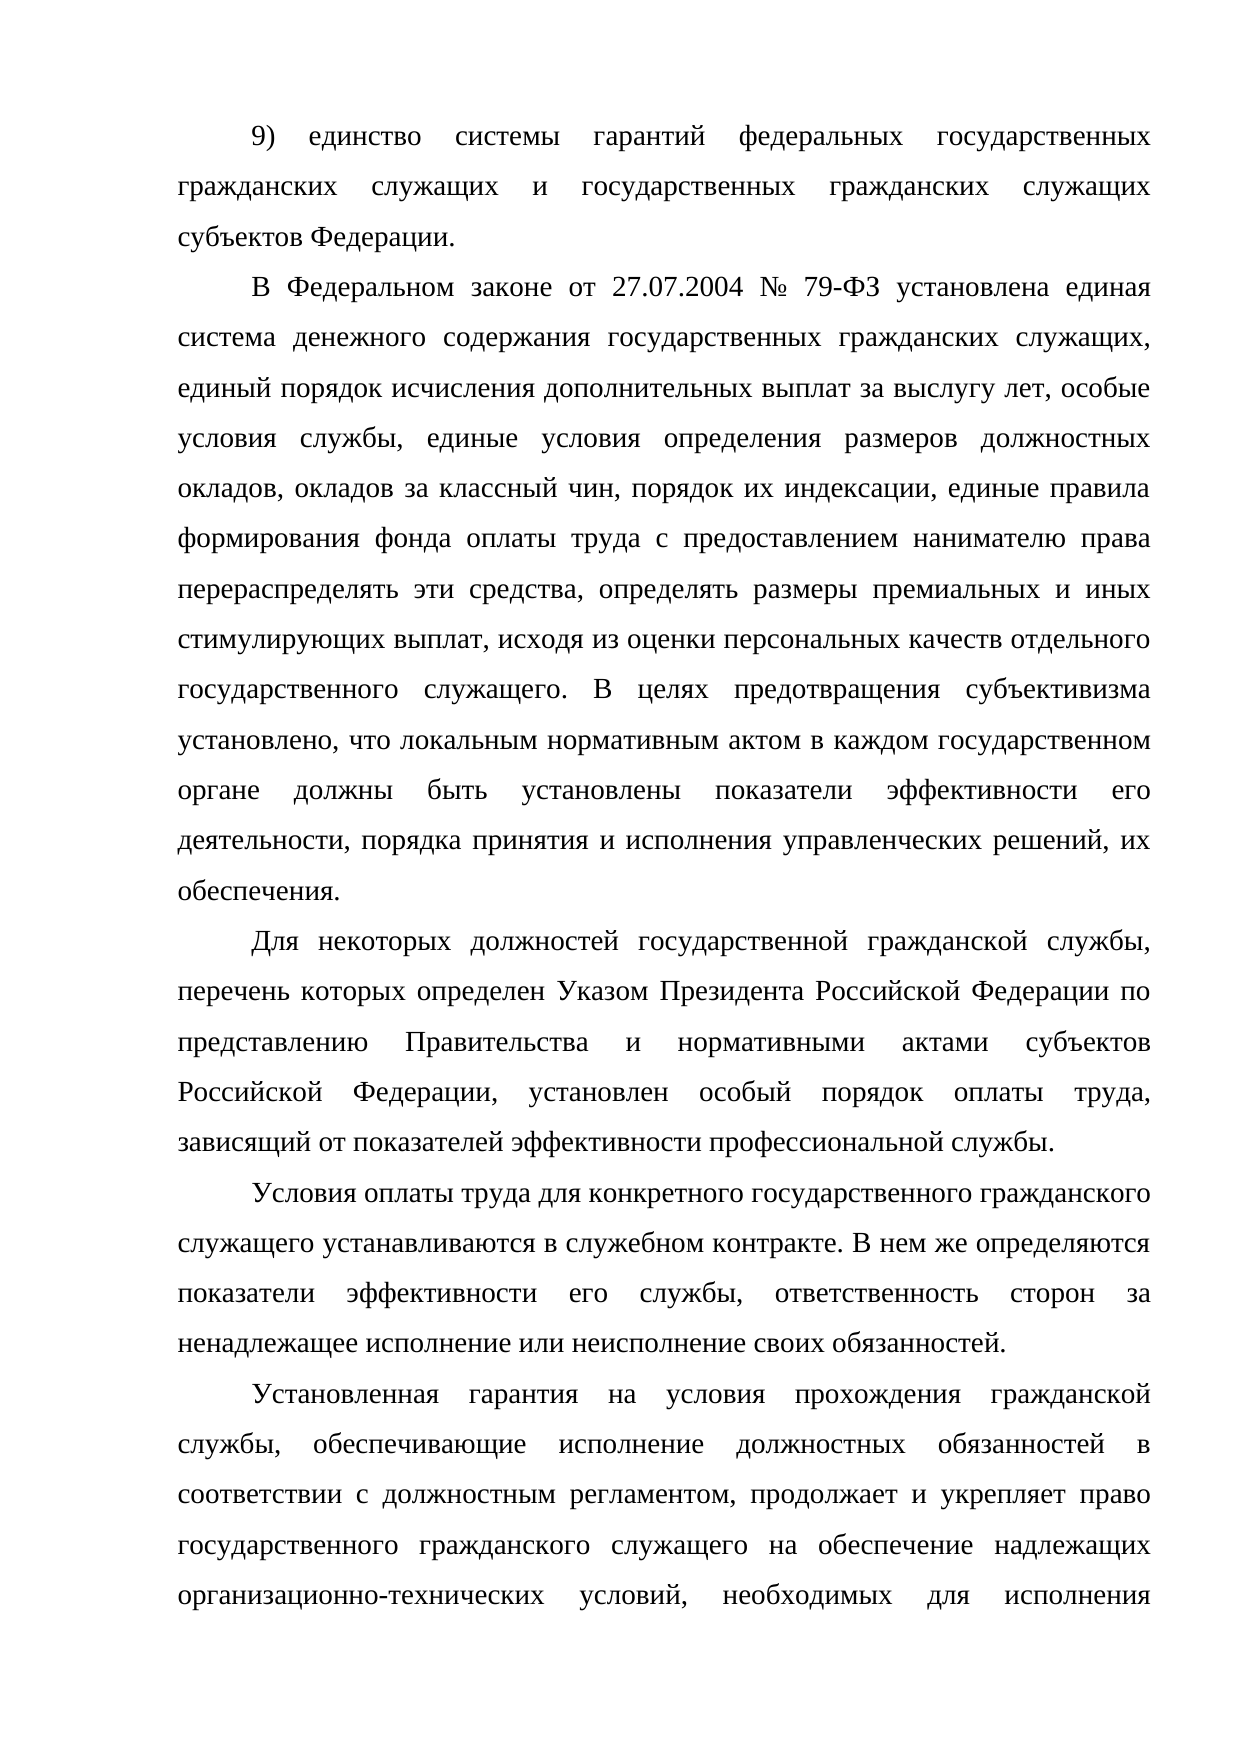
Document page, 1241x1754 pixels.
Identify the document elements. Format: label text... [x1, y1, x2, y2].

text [177, 1376, 1152, 1611]
text В Федеральном законе от 27.07.2004 № 79-ФЗ установлена единая система денежного содержания государственных гражданских служащих, единый порядок исчисления дополнительных выплат за выслугу лет, особые условия службы, единые условия определения размеров должностных окладов, окладов за классный чин, порядок их индексации, единые правила формирования фонда оплаты труда с предоставлением нанимателю права перераспределять эти средства, определять размеры премиальных и иных стимулирующих выплат, исходя из оценки персональных качеств отдельного государственного служащего. В целях предотвращения субъективизма установлено, что локальным нормативным актом в каждом государственном органе должны быть установлены показатели эффективности его деятельности, порядка принятия и исполнения управленческих решений, их обеспечения. [177, 269, 1152, 906]
text Условия оплаты труда для конкретного государственного гражданского служащего устанавливаются в служебном контракте. В нем же определяются показатели эффективности его службы, ответственность сторон за ненадлежащее исполнение или неисполнение своих обязанностей. [177, 1175, 1152, 1359]
text Для некоторых должностей государственной гражданской службы, перечень которых определен Указом Президента Российской Федерации по представлению Правительства и нормативными актами субъектов Российской Федерации, установлен особый порядок оплаты труда, зависящий от показателей эффективности профессиональной службы. [177, 923, 1152, 1158]
text 9) единство системы гарантий федеральных государственных гражданских служащих и государственных гражданских служащих субъектов Федерации. [177, 118, 1152, 252]
